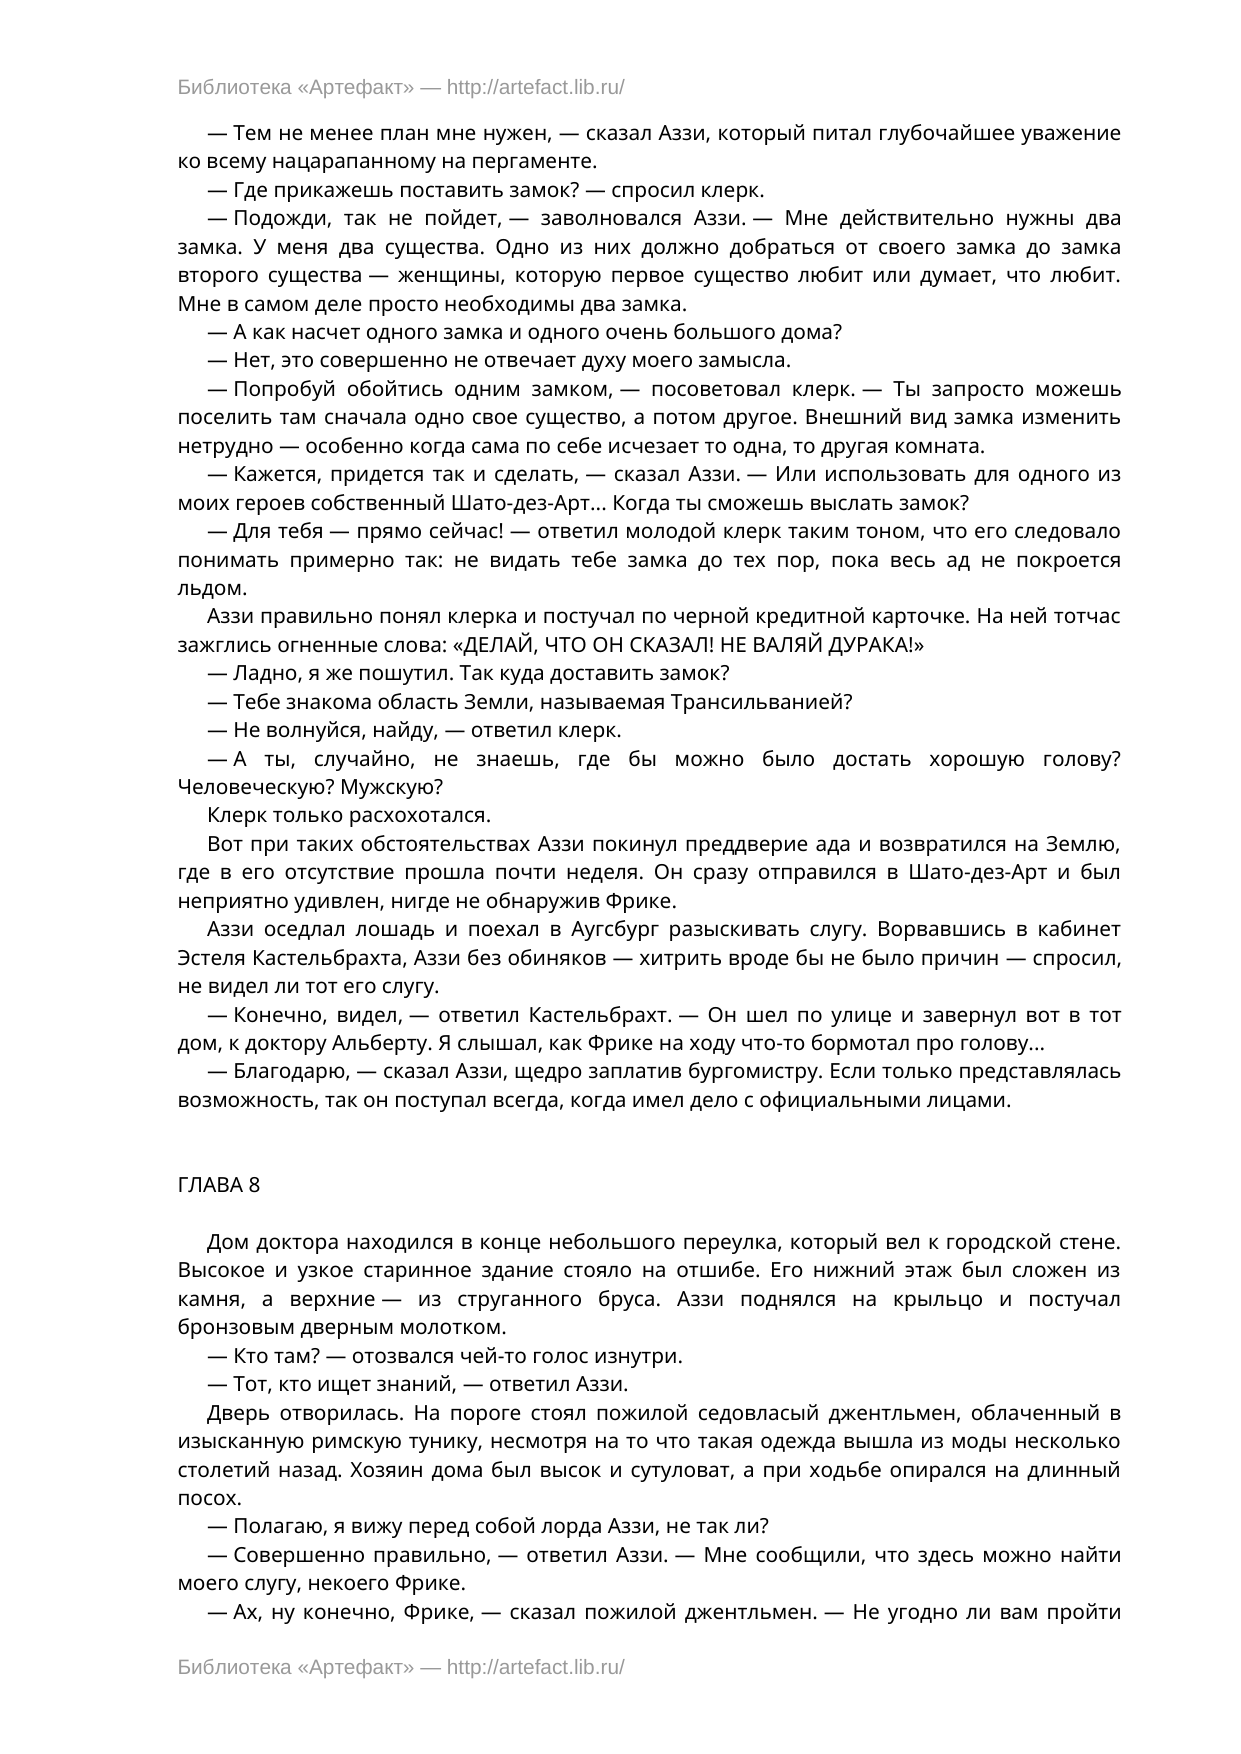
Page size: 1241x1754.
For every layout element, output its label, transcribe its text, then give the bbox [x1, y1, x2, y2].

text — Ладно, я же пошутил. Так куда доставить замок? [177, 658, 1122, 687]
text Клерк только расхохотался. [177, 801, 1122, 829]
text — Тебе знакома область Земли, называемая Трансильванией? [177, 687, 1122, 715]
text — А ты, случайно, не знаешь, где бы можно было достать хорошую голову? Человеческую? Мужскую? [177, 744, 1122, 801]
text — Кажется, придется так и сделать, — сказал Аззи. — Или использовать для одного из моих героев собственный Шато-дез-Арт... Когда ты сможешь выслать замок? [177, 459, 1122, 516]
text — Кто там? — отозвался чей-то голос изнутри. [177, 1341, 1122, 1369]
text — Совершенно правильно, — ответил Аззи. — Мне сообщили, что здесь можно найти моего слугу, некоего Фрике. [177, 1540, 1122, 1597]
text — Не волнуйся, найду, — ответил клерк. [177, 715, 1122, 744]
text — Попробуй обойтись одним замком, — посоветовал клерк. — Ты запросто можешь поселить там сначала одно свое существо, а потом другое. Внешний вид замка изменить нетрудно — особенно когда сама по себе исчезает то одна, то другая комната. [177, 374, 1122, 459]
text — Тем не менее план мне нужен, — сказал Аззи, который питал глубочайшее уважение ко всему нацарапанному на пергаменте. [177, 118, 1122, 175]
text Аззи правильно понял клерка и постучал по черной кредитной карточке. На ней тотчас зажглись огненные слова: «ДЕЛАЙ, ЧТО ОН СКАЗАЛ! НЕ ВАЛЯЙ ДУРАКА!» [177, 602, 1122, 658]
text — Подожди, так не пойдет, — заволновался Аззи. — Мне действительно нужны два замка. У меня два существа. Одно из них должно добраться от своего замка до замка второго существа — женщины, которую первое существо любит или думает, что любит. Мне в самом деле просто необходимы два замка. [177, 203, 1122, 317]
text — Нет, это совершенно не отвечает духу моего замысла. [177, 346, 1122, 374]
text — Конечно, видел, — ответил Кастельбрахт. — Он шел по улице и завернул вот в тот дом, к доктору Альберту. Я слышал, как Фрике на ходу что-то бормотал про голову... [177, 1000, 1122, 1057]
text — А как насчет одного замка и одного очень большого дома? [177, 317, 1122, 346]
text — Для тебя — прямо сейчас! — ответил молодой клерк таким тоном, что его следовало понимать примерно так: не видать тебе замка до тех пор, пока весь ад не покроется льдом. [177, 516, 1122, 602]
text ГЛАВА 8 [177, 1170, 1122, 1199]
text Дверь отворилась. На пороге стоял пожилой седовласый джентльмен, облаченный в изысканную римскую тунику, несмотря на то что такая одежда вышла из моды несколько столетий назад. Хозяин дома был высок и сутуловат, а при ходьбе опирался на длинный посох. [177, 1398, 1122, 1512]
text Вот при таких обстоятельствах Аззи покинул преддверие ада и возвратился на Землю, где в его отсутствие прошла почти неделя. Он сразу отправился в Шато-дез-Арт и был неприятно удивлен, нигде не обнаружив Фрике. [177, 829, 1122, 914]
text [177, 1597, 1122, 1625]
text — Благодарю, — сказал Аззи, щедро заплатив бургомистру. Если только представлялась возможность, так он поступал всегда, когда имел дело с официальными лицами. [177, 1057, 1122, 1113]
text Аззи оседлал лошадь и поехал в Аугсбург разыскивать слугу. Ворвавшись в кабинет Эстеля Кастельбрахта, Аззи без обиняков — хитрить вроде бы не было причин — спросил, не видел ли тот его слугу. [177, 914, 1122, 1000]
text — Где прикажешь поставить замок? — спросил клерк. [177, 175, 1122, 203]
text — Полагаю, я вижу перед собой лорда Аззи, не так ли? [177, 1512, 1122, 1540]
text Дом доктора находился в конце небольшого переулка, который вел к городской стене. Высокое и узкое старинное здание стояло на отшибе. Его нижний этаж был сложен из камня, а верхние — из струганного бруса. Аззи поднялся на крыльцо и постучал бронзовым дверным молотком. [177, 1227, 1122, 1341]
text — Тот, кто ищет знаний, — ответил Аззи. [177, 1369, 1122, 1398]
